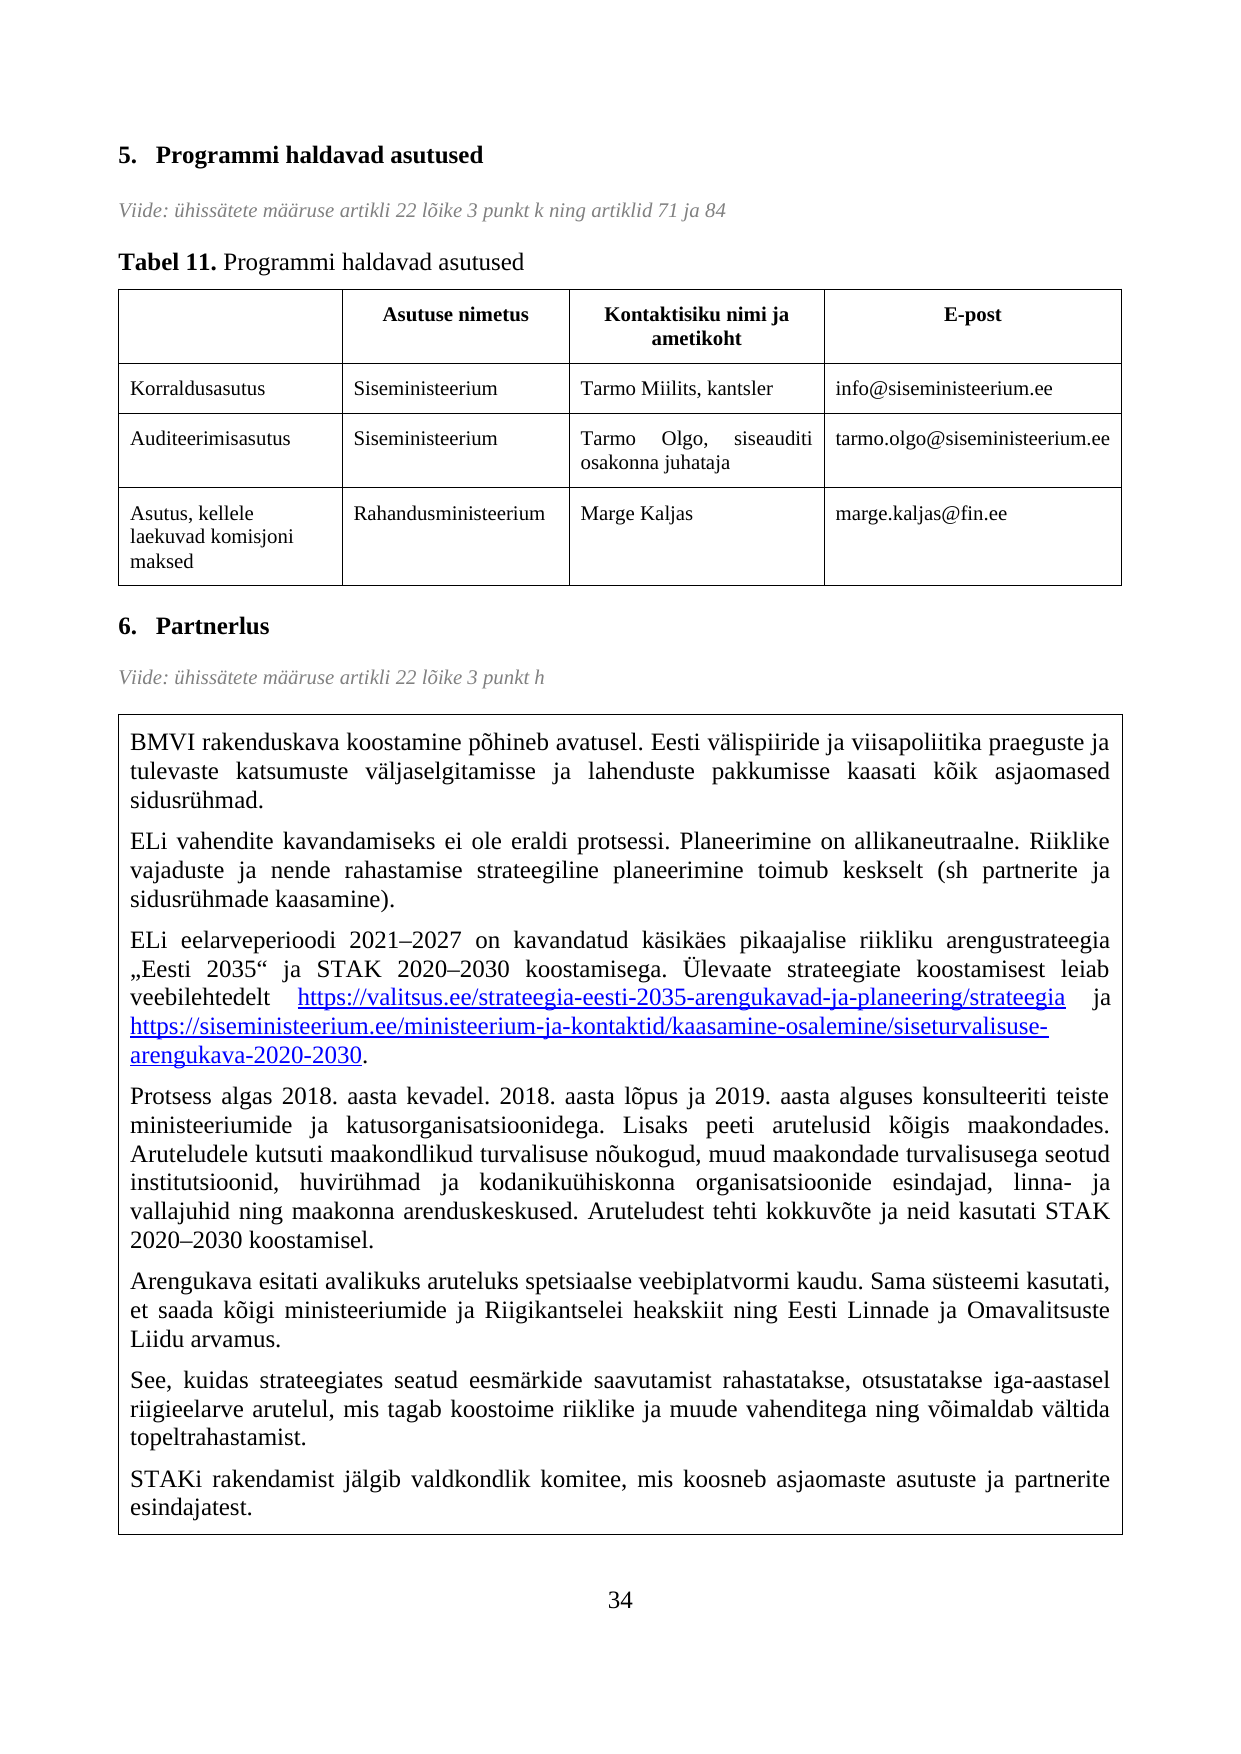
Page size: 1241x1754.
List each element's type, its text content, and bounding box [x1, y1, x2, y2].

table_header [119, 715, 1122, 1534]
table_cell marge.kaljas@fin.ee [825, 488, 1121, 585]
table_header Kontaktisiku nimi ja ametikoht [570, 290, 824, 363]
table_cell Korraldusasutus [119, 364, 342, 413]
text Viide: ühissätete määruse artikli 22 lõike 3 punkt k ning artiklid 71 ja 84 [118, 198, 1122, 222]
table_header Asutuse nimetus [343, 290, 569, 363]
table_cell Tarmo Miilits, kantsler [570, 364, 824, 413]
table_cell Marge Kaljas [570, 488, 824, 585]
table_header E-post [825, 290, 1121, 363]
table_header [119, 290, 342, 363]
table_cell Auditeerimisasutus [119, 414, 342, 487]
table_cell info@siseministeerium.ee [825, 364, 1121, 413]
table_cell Asutus, kellele laekuvad komisjoni maksed [119, 488, 342, 585]
table_cell tarmo.olgo@siseministeerium.ee [825, 414, 1121, 487]
table_cell Siseministeerium [343, 364, 569, 413]
text Tabel 11. Programmi haldavad asutused [118, 247, 1122, 276]
table_cell Tarmo Olgo, siseauditi osakonna juhataja [570, 414, 824, 487]
text Viide: ühissätete määruse artikli 22 lõike 3 punkt h [118, 665, 1122, 689]
table_cell Rahandusministeerium [343, 488, 569, 585]
table_cell Siseministeerium [343, 414, 569, 487]
list Partnerlus [118, 611, 1122, 640]
list Programmi haldavad asutused [118, 140, 1122, 169]
